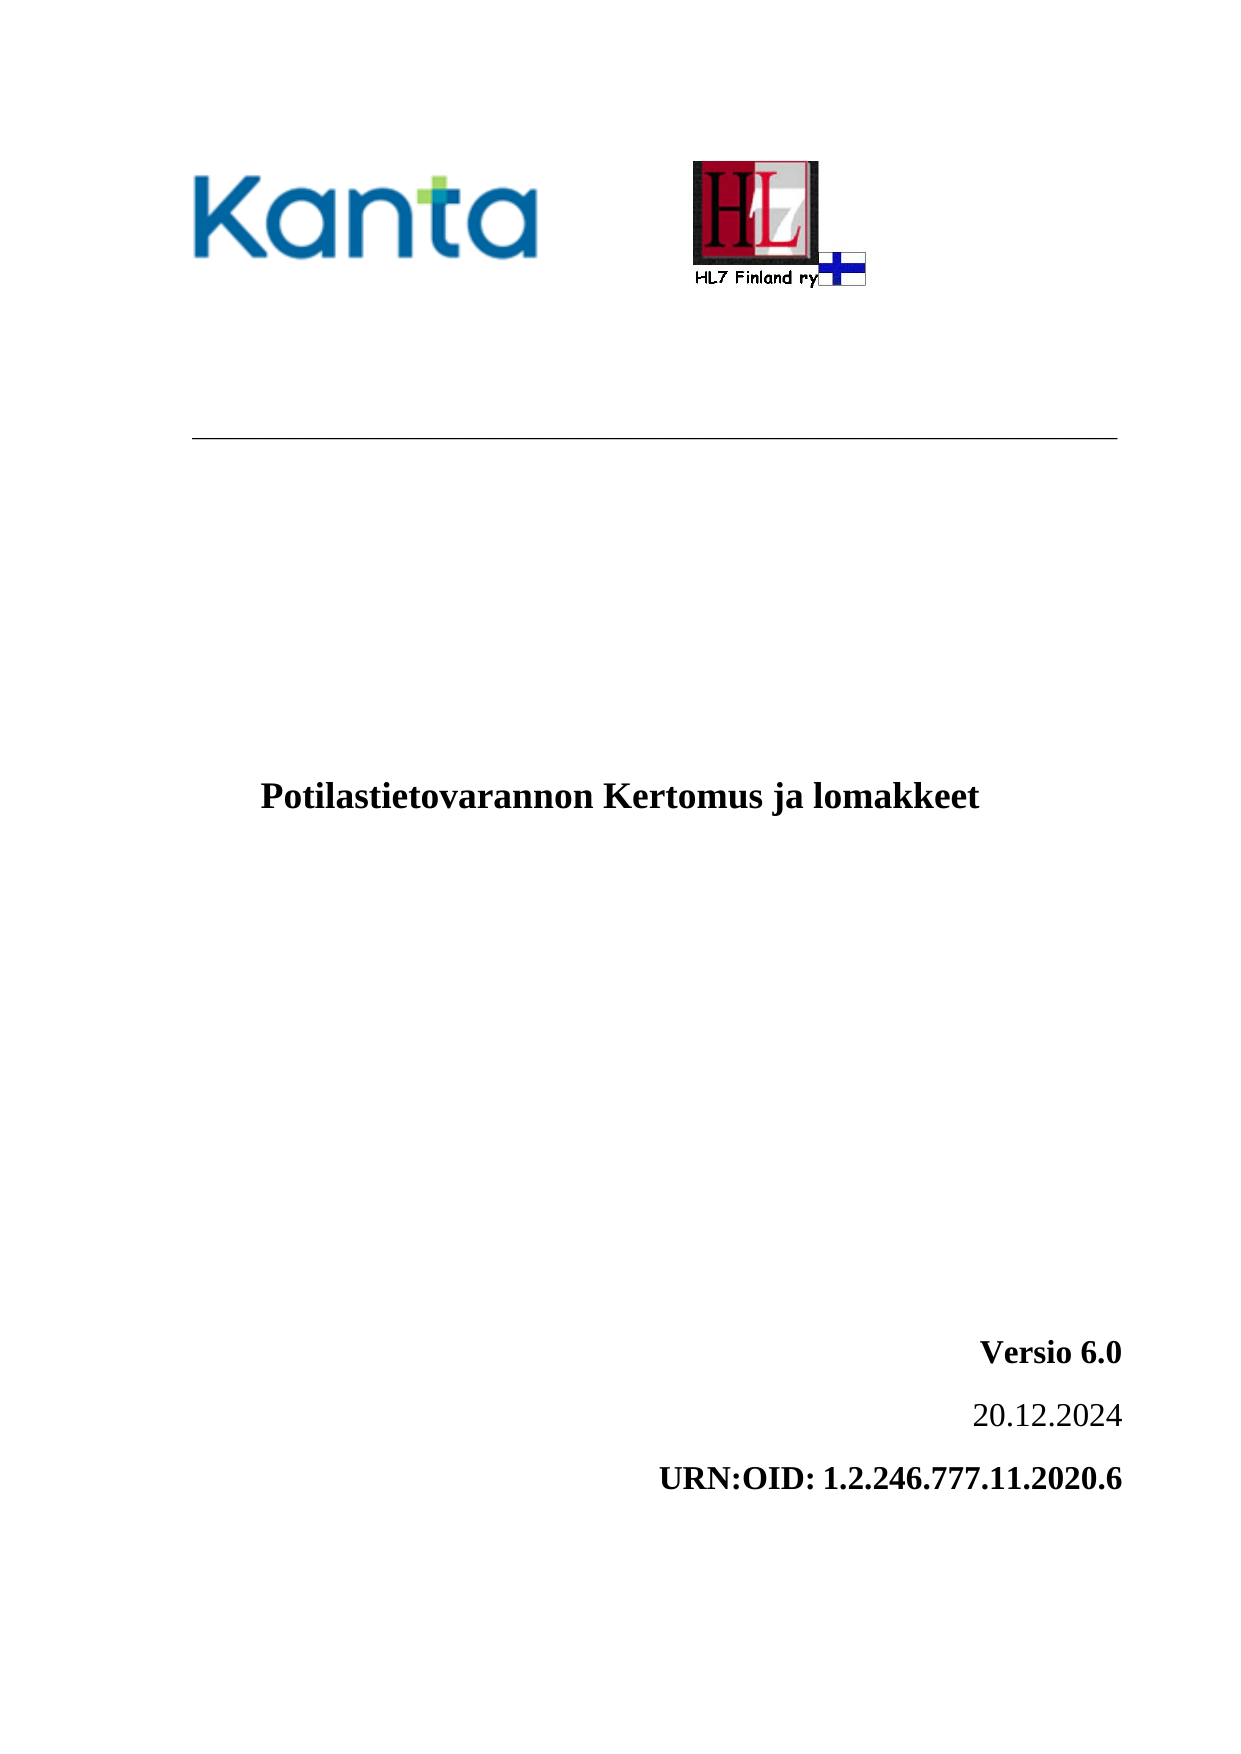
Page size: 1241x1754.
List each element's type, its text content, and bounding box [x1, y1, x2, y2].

picture [177, 157, 560, 281]
text __________________________________________________________________________ [192, 413, 1122, 441]
picture [687, 160, 868, 291]
text Versio 6.0 [354, 1332, 1122, 1370]
text 20.12.2024 [354, 1395, 1122, 1433]
text Potilastietovarannon Kertomus ja lomakkeet [118, 773, 1122, 817]
text URN:OID: 1.2.246.777.11.2020.6 [354, 1458, 1122, 1497]
